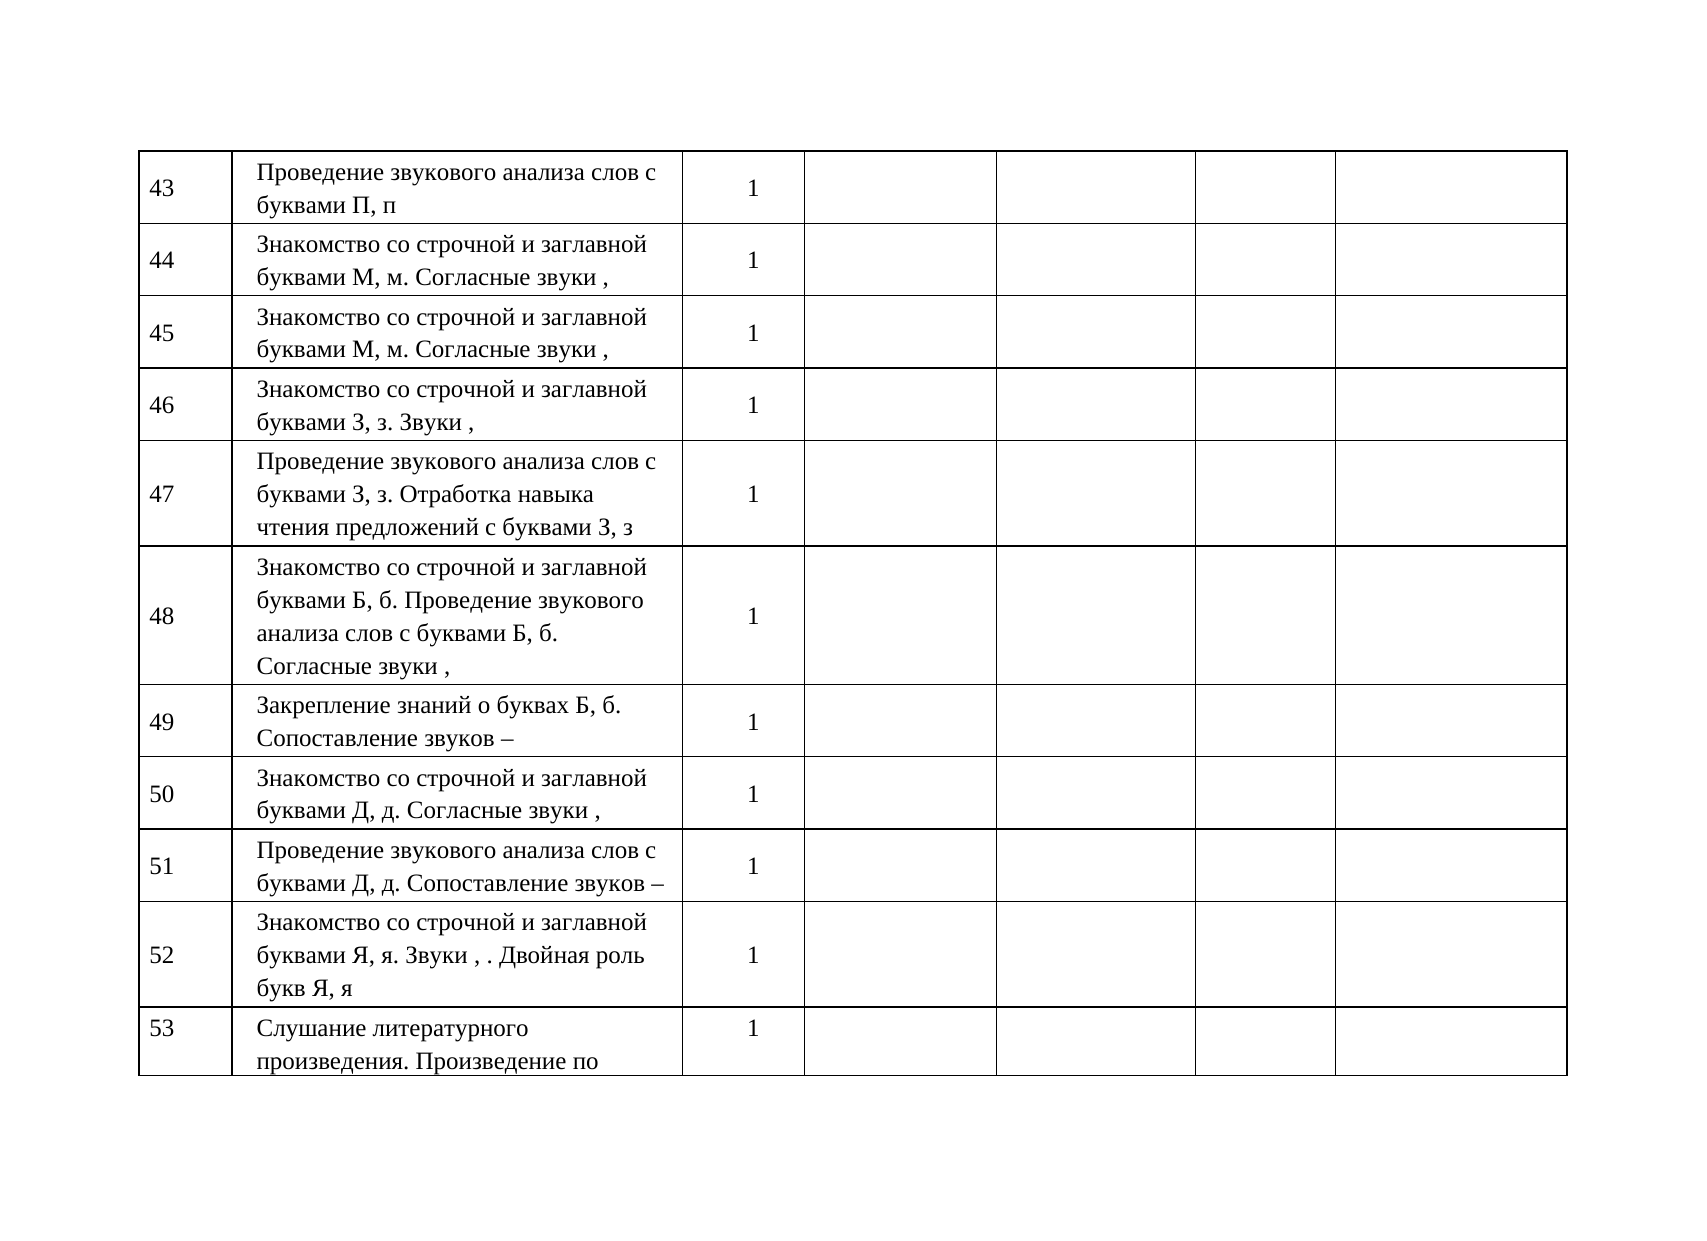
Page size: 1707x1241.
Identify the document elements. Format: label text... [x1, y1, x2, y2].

table_cell Знакомство со строчной и заглавной буквами Б, б. Проведение звукового анализа слов с буквами Б, б. Согласные звуки , [233, 547, 682, 683]
table_cell Знакомство со строчной и заглавной буквами М, м. Согласные звуки , [233, 296, 682, 367]
table_cell Проведение звукового анализа слов с буквами П, п [233, 152, 682, 222]
table_cell [997, 152, 1195, 222]
table_cell 1 [683, 830, 804, 901]
table_cell 48 [140, 547, 231, 683]
table_cell 1 [683, 685, 804, 756]
table_cell [1336, 441, 1566, 545]
table_cell 1 [683, 547, 804, 683]
table_cell [1336, 1008, 1566, 1074]
table_cell Проведение звукового анализа слов с буквами З, з. Отработка навыка чтения предложений с буквами З, з [233, 441, 682, 545]
table_cell Знакомство со строчной и заглавной буквами Д, д. Согласные звуки , [233, 757, 682, 828]
table_cell [997, 902, 1195, 1006]
table_cell [1196, 296, 1335, 367]
table_cell [805, 224, 996, 295]
table_cell [1196, 757, 1335, 828]
table_cell [1336, 830, 1566, 901]
table_cell 51 [140, 830, 231, 901]
table_cell [805, 902, 996, 1006]
table_cell [997, 369, 1195, 439]
table_cell 1 [683, 369, 804, 439]
table_cell 1 [683, 902, 804, 1006]
table_cell [997, 757, 1195, 828]
table_cell Знакомство со строчной и заглавной буквами З, з. Звуки , [233, 369, 682, 439]
table_cell [805, 296, 996, 367]
table_cell 1 [683, 1008, 804, 1074]
table_cell [1196, 152, 1335, 222]
table_cell [997, 296, 1195, 367]
table_cell 49 [140, 685, 231, 756]
table_cell 1 [683, 152, 804, 222]
table_cell [805, 757, 996, 828]
table_cell [1336, 757, 1566, 828]
table_cell [997, 1008, 1195, 1074]
table_cell 53 [140, 1008, 231, 1074]
table_cell [1336, 296, 1566, 367]
table_cell [805, 369, 996, 439]
table_cell 1 [683, 296, 804, 367]
table_cell [1196, 902, 1335, 1006]
table_cell 43 [140, 152, 231, 222]
table_cell [997, 547, 1195, 683]
table_cell [1196, 369, 1335, 439]
table_cell [1196, 830, 1335, 901]
table_cell 1 [683, 441, 804, 545]
table_cell 52 [140, 902, 231, 1006]
table_cell [997, 224, 1195, 295]
table_cell Закрепление знаний о буквах Б, б. Сопоставление звуков – [233, 685, 682, 756]
table_cell [805, 1008, 996, 1074]
table_cell 46 [140, 369, 231, 439]
table_cell [997, 685, 1195, 756]
table_cell [997, 830, 1195, 901]
table_cell [997, 441, 1195, 545]
table_cell [805, 441, 996, 545]
table_cell [1336, 902, 1566, 1006]
table_cell [805, 152, 996, 222]
table_cell [1336, 547, 1566, 683]
table_cell [805, 547, 996, 683]
table_cell [1336, 685, 1566, 756]
table_cell [1336, 224, 1566, 295]
table_cell [1196, 441, 1335, 545]
table_cell [1336, 152, 1566, 222]
table_cell 1 [683, 757, 804, 828]
table_cell 44 [140, 224, 231, 295]
table_cell [1196, 685, 1335, 756]
table_cell [1336, 369, 1566, 439]
table_cell Знакомство со строчной и заглавной буквами М, м. Согласные звуки , [233, 224, 682, 295]
table_cell 47 [140, 441, 231, 545]
table_cell 1 [683, 224, 804, 295]
table_cell Проведение звукового анализа слов с буквами Д, д. Сопоставление звуков – [233, 830, 682, 901]
table_cell 45 [140, 296, 231, 367]
table_cell Знакомство со строчной и заглавной буквами Я, я. Звуки , . Двойная роль букв Я, я [233, 902, 682, 1006]
table_cell [1196, 1008, 1335, 1074]
table_cell [1196, 224, 1335, 295]
table_cell 50 [140, 757, 231, 828]
table_cell [1196, 547, 1335, 683]
table_cell [805, 830, 996, 901]
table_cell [233, 1008, 682, 1074]
table_cell [805, 685, 996, 756]
